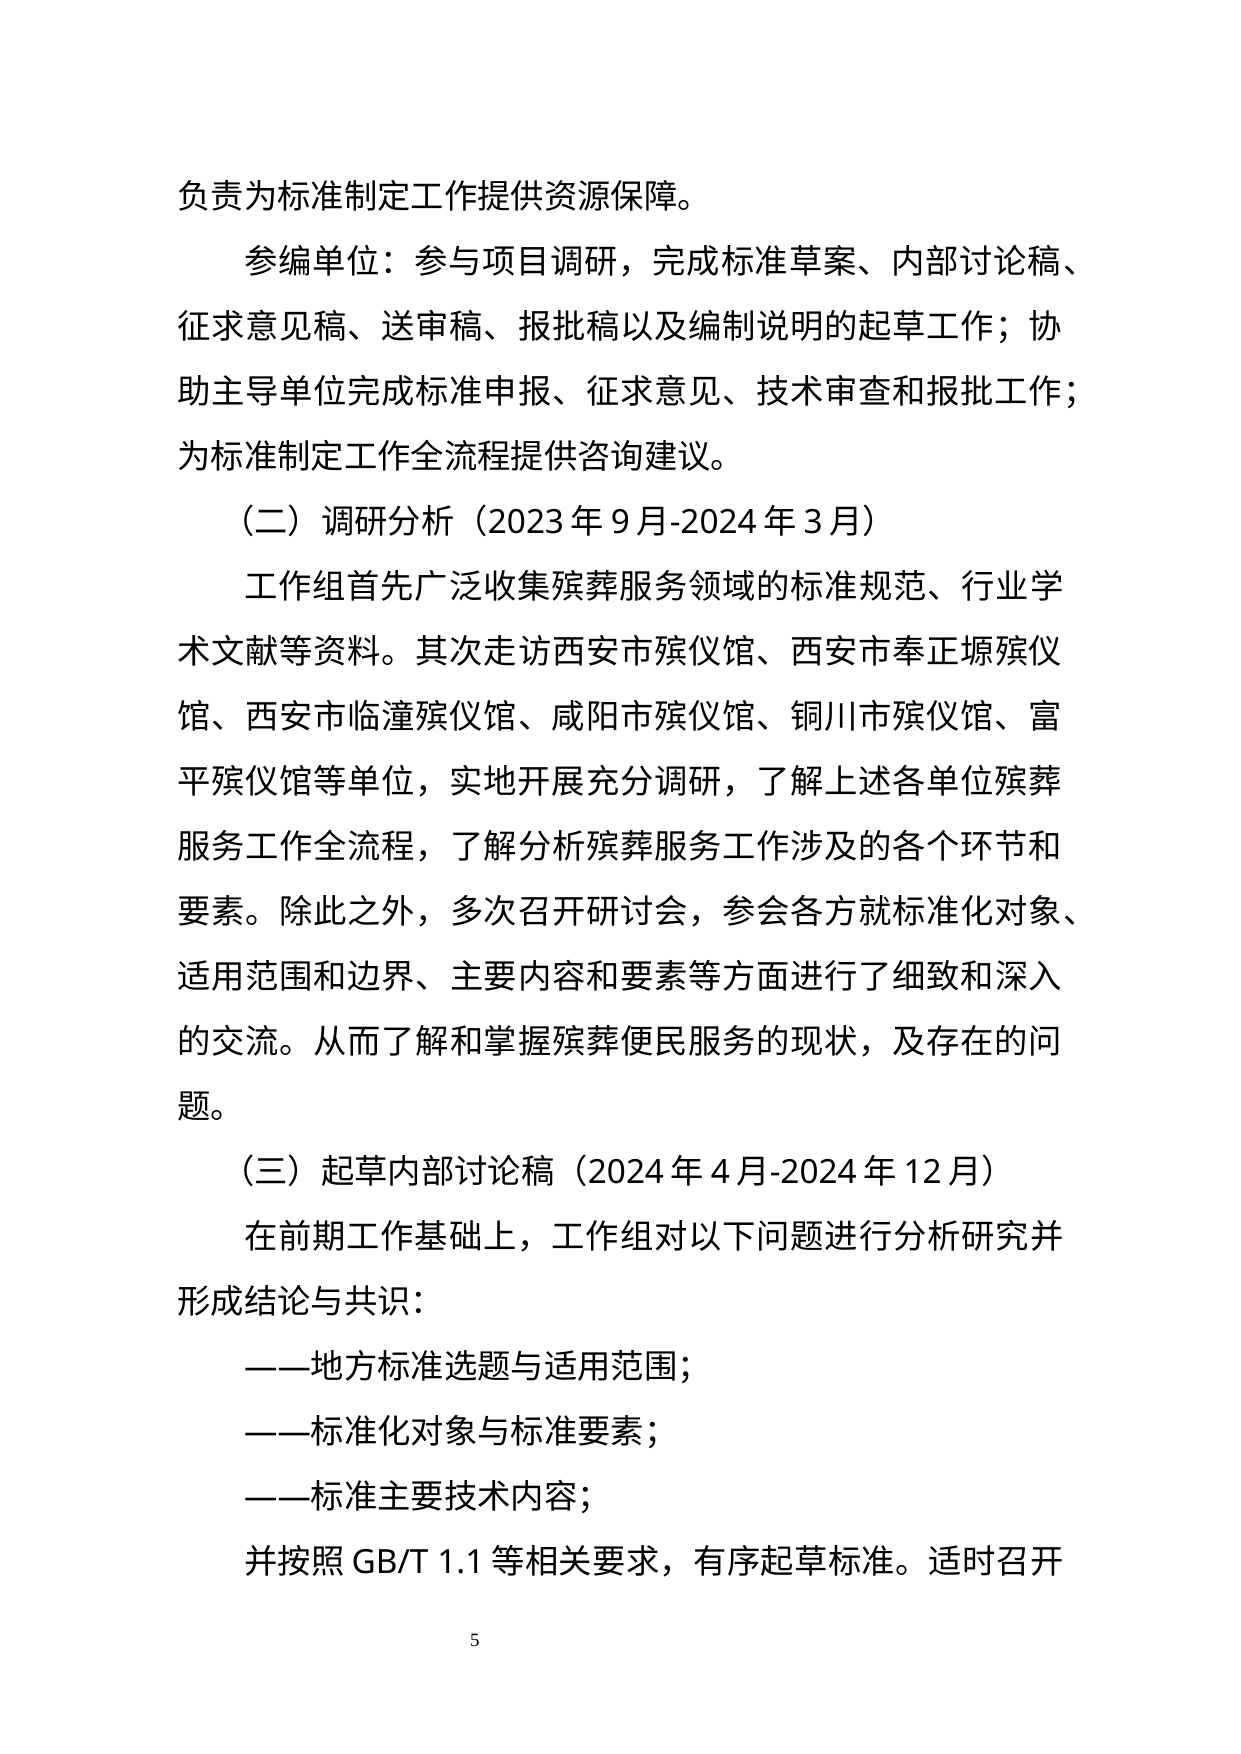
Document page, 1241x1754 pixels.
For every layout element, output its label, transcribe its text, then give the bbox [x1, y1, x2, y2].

text ——标准化对象与标准要素； [177, 1397, 1063, 1462]
text 在前期工作基础上，工作组对以下问题进行分析研究并形成结论与共识： [177, 1202, 1063, 1332]
list 调研分析（2023年9月-2024年3月） [177, 487, 1063, 552]
text 工作组首先广泛收集殡葬服务领域的标准规范、行业学术文献等资料。其次走访西安市殡仪馆、西安市奉正塬殡仪馆、西安市临潼殡仪馆、咸阳市殡仪馆、铜川市殡仪馆、富平殡仪馆等单位，实地开展充分调研，了解上述各单位殡葬服务工作全流程，了解分析殡葬服务工作涉及的各个环节和要素。除此之外，多次召开研讨会，参会各方就标准化对象、适用范围和边界、主要内容和要素等方面进行了细致和深入的交流。从而了解和掌握殡葬便民服务的现状，及存在的问题。 [177, 552, 1063, 1137]
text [177, 162, 1063, 227]
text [177, 1527, 1063, 1592]
text 参编单位：参与项目调研，完成标准草案、内部讨论稿、征求意见稿、送审稿、报批稿以及编制说明的起草工作；协助主导单位完成标准申报、征求意见、技术审查和报批工作；为标准制定工作全流程提供咨询建议。 [177, 227, 1063, 487]
text ——标准主要技术内容； [177, 1462, 1063, 1527]
text ——地方标准选题与适用范围； [177, 1332, 1063, 1397]
list 起草内部讨论稿（2024年4月-2024年12月） [177, 1137, 1063, 1202]
